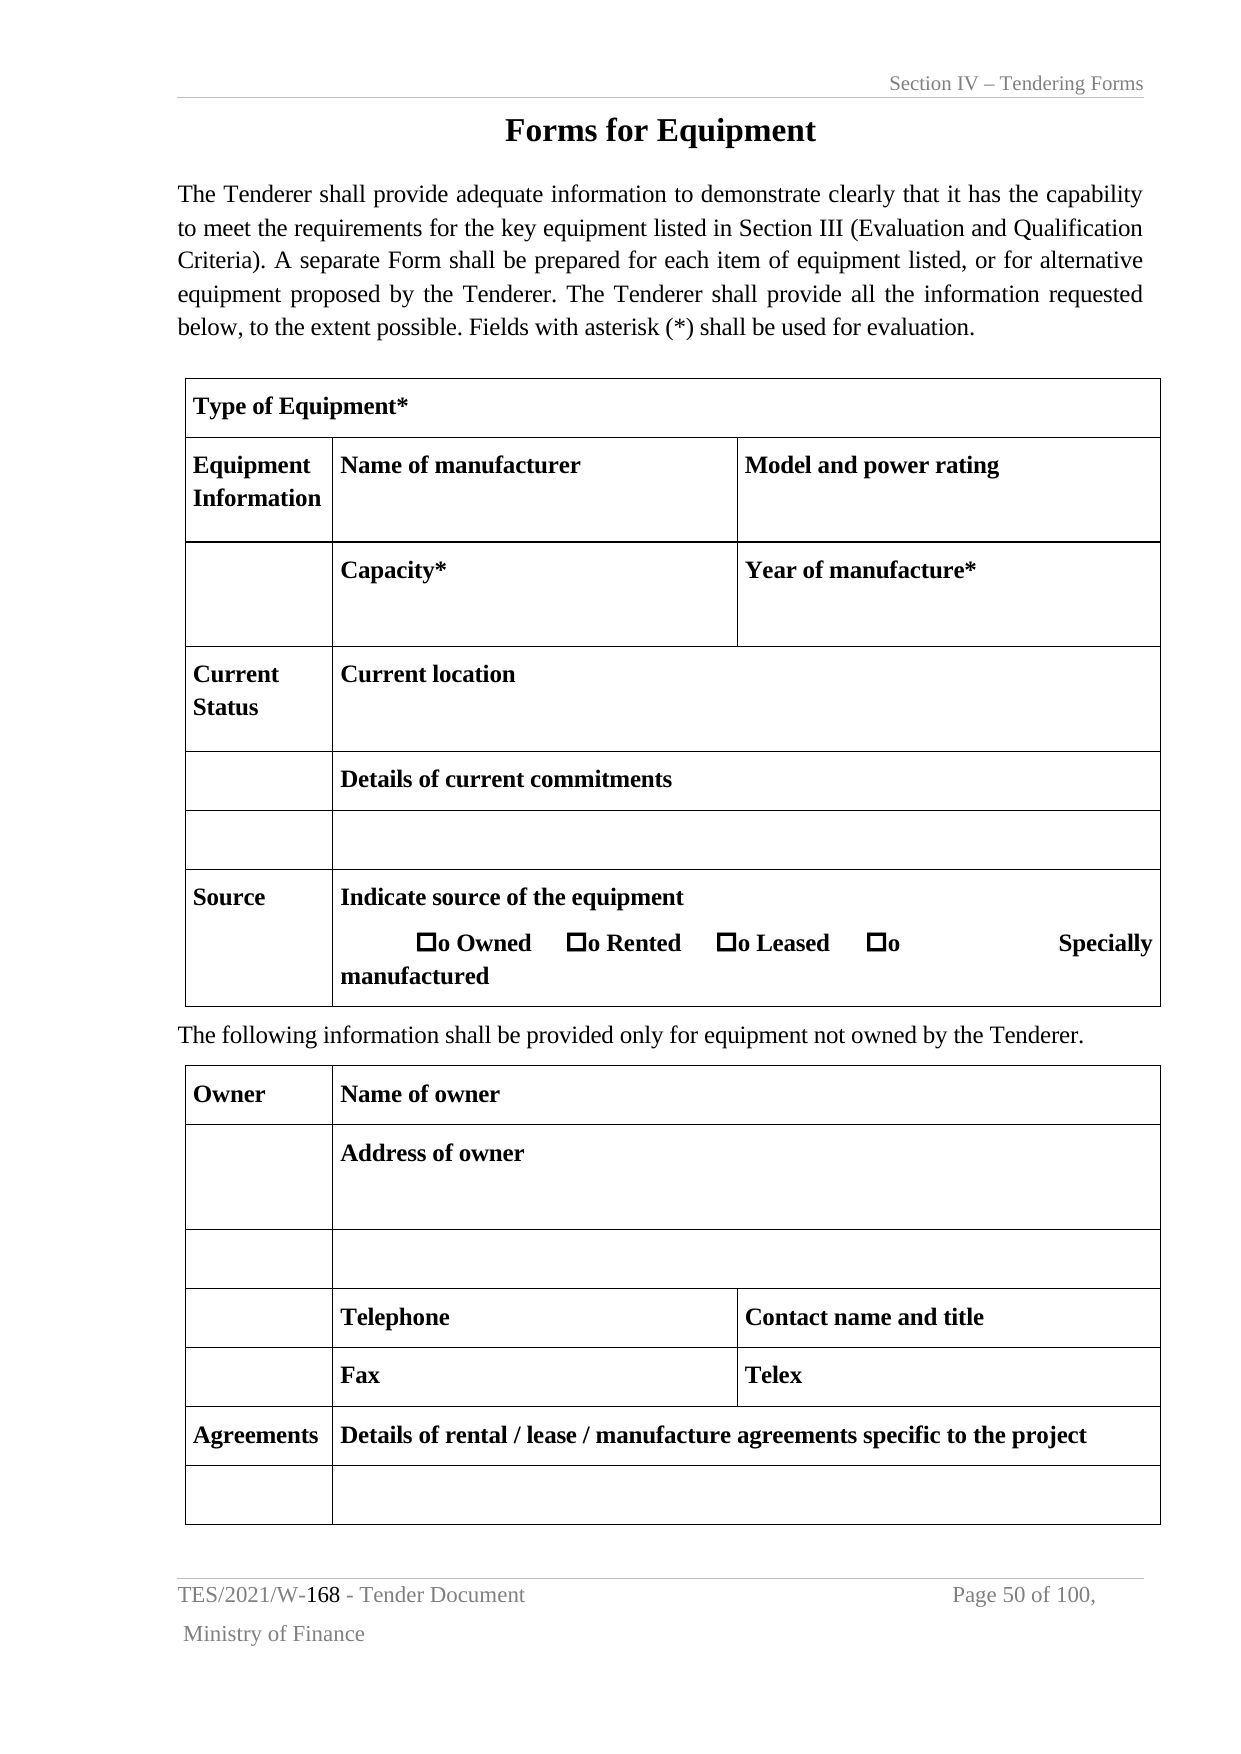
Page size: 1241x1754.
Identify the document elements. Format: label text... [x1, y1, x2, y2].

table_cell Agreements [186, 1407, 332, 1465]
table_cell Telephone [333, 1289, 737, 1347]
table_header Type of Equipment* [186, 379, 1160, 437]
table_cell [333, 1230, 1160, 1288]
table_header Name of owner [333, 1066, 1160, 1124]
table_header Owner [186, 1066, 332, 1124]
table_cell Name of manufacturer [333, 438, 737, 541]
table_cell Address of owner [333, 1125, 1160, 1229]
table_cell Details of rental / lease / manufacture agreements specific to the project [333, 1407, 1160, 1465]
table_cell Telex [738, 1348, 1160, 1406]
table_cell [186, 752, 332, 809]
table_cell [186, 1289, 332, 1347]
table_cell Current Status [186, 647, 332, 751]
table_cell Equipment Information [186, 438, 332, 541]
table_cell Contact name and title [738, 1289, 1160, 1347]
table_cell Details of current commitments [333, 752, 1160, 809]
table_cell [186, 1466, 332, 1524]
table_cell Year of manufacture* [738, 543, 1160, 646]
table_cell [333, 811, 1160, 869]
table_cell [186, 1125, 332, 1229]
table_cell [186, 1348, 332, 1406]
text The following information shall be provided only for equipment not owned by the Tenderer. [177, 1020, 1144, 1048]
table_cell [333, 1466, 1160, 1524]
table_cell Current location [333, 647, 1160, 751]
table_cell Indicate source of the equipment o Owned o Rented o Leased o Specially manufactured [333, 870, 1160, 1006]
table_cell [186, 811, 332, 869]
table_cell Source [186, 870, 332, 1006]
text Forms for Equipment [177, 111, 1144, 149]
table_cell Model and power rating [738, 438, 1160, 541]
table_cell Capacity* [333, 543, 737, 646]
table_cell Fax [333, 1348, 737, 1406]
text The Tenderer shall provide adequate information to demonstrate clearly that it has the capability to meet the requirements for the key equipment listed in Section III (Evaluation and Qualification Criteria). A separate Form shall be prepared for each item of equipment listed, or for alternative equipment proposed by the Tenderer. The Tenderer shall provide all the information requested below, to the extent possible. Fields with asterisk (*) shall be used for evaluation. [177, 179, 1144, 340]
table_cell [186, 1230, 332, 1288]
table_cell [186, 543, 332, 646]
